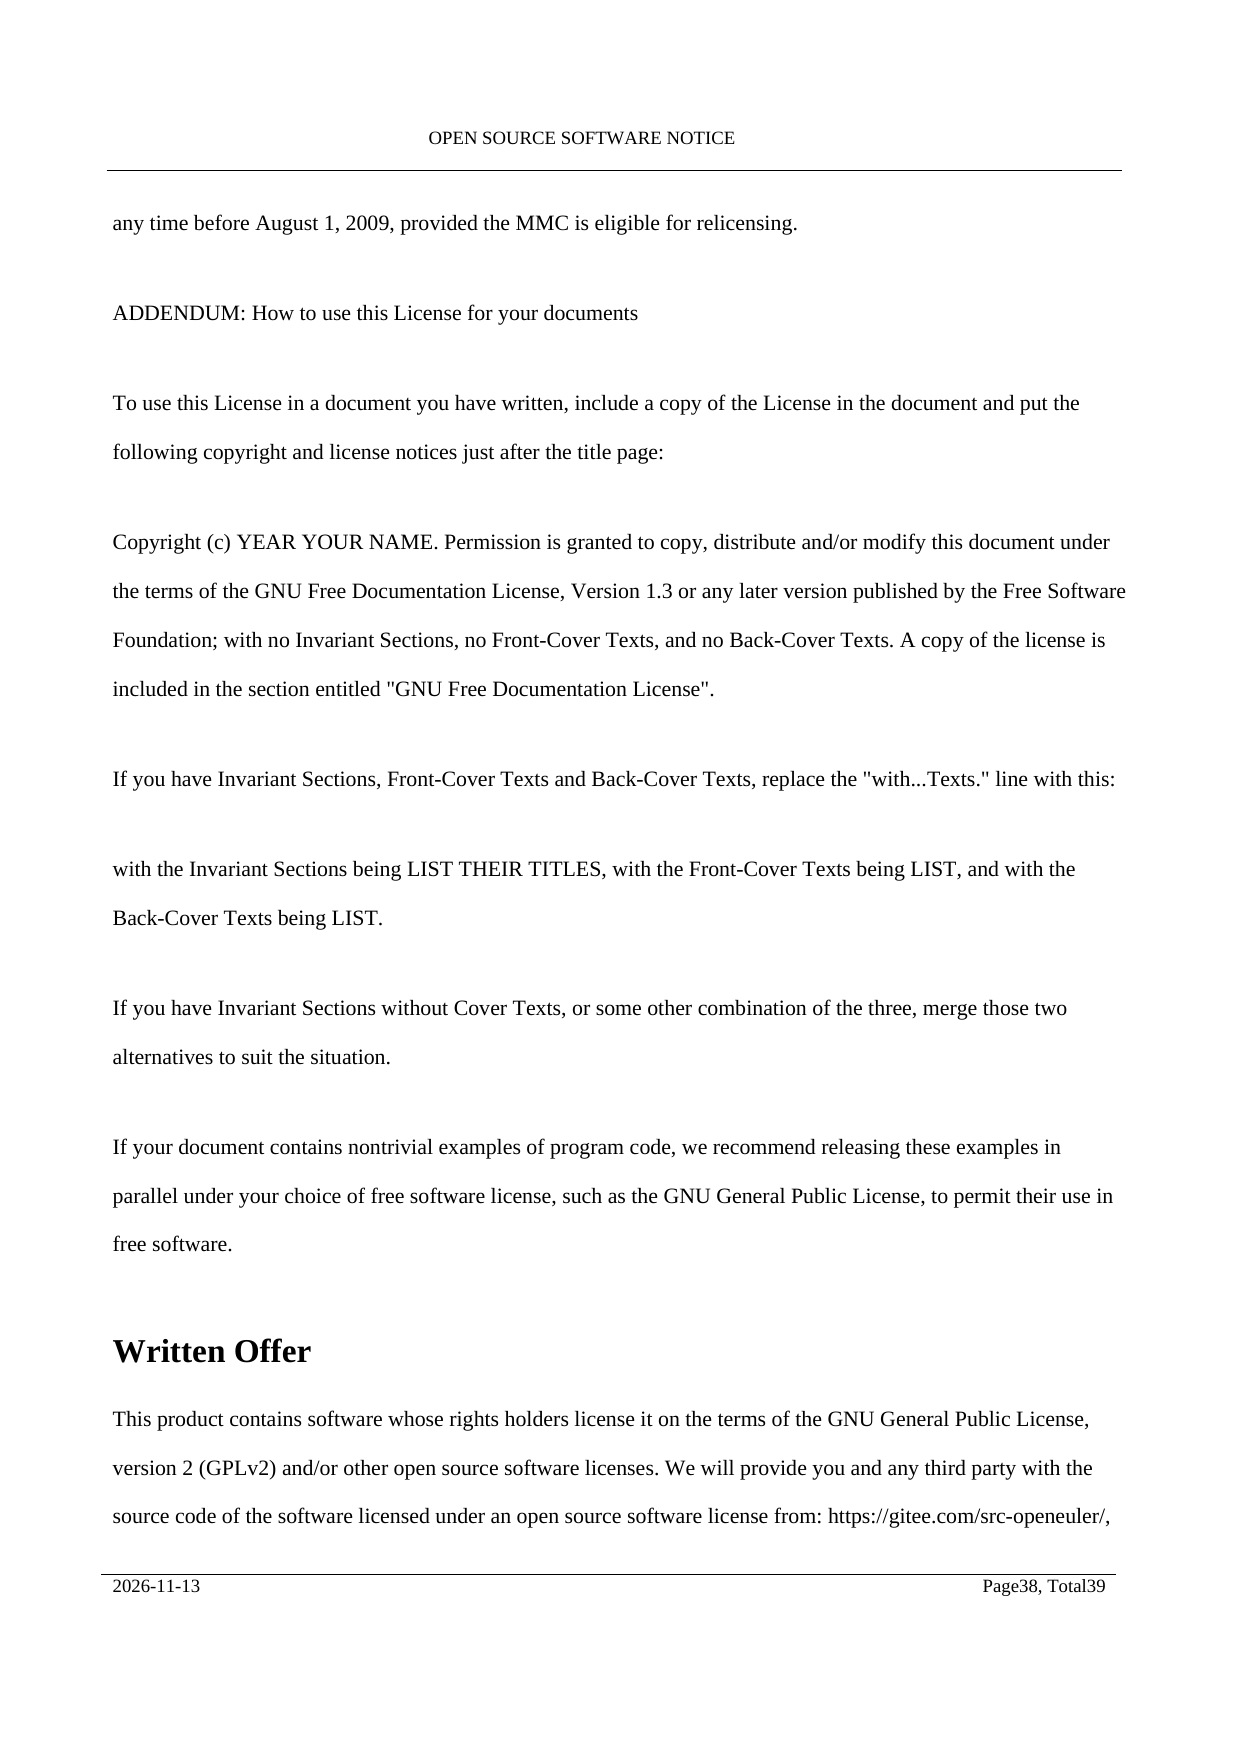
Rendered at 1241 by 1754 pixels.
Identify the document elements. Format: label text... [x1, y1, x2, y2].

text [112, 1402, 1128, 1532]
text ADDENDUM: How to use this License for your documents [112, 297, 1128, 329]
text If your document contains nontrivial examples of program code, we recommend releasing these examples in parallel under your choice of free software license, such as the GNU General Public License, to permit their use in free software. [112, 1130, 1128, 1260]
text If you have Invariant Sections, Front-Cover Texts and Back-Cover Texts, replace the "with...Texts." line with this: [112, 762, 1128, 795]
text Written Offer [112, 1318, 1128, 1383]
text To use this License in a document you have written, include a copy of the License in the document and put the following copyright and license notices just after the title page: [112, 387, 1128, 468]
text Copyright (c) YEAR YOUR NAME. Permission is granted to copy, distribute and/or modify this document under the terms of the GNU Free Documentation License, Version 1.3 or any later version published by the Free Software Foundation; with no Invariant Sections, no Front-Cover Texts, and no Back-Cover Texts. A copy of the license is included in the section entitled "GNU Free Documentation License". [112, 526, 1128, 704]
text If you have Invariant Sections without Cover Texts, or some other combination of the three, merge those two alternatives to suit the situation. [112, 991, 1128, 1073]
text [112, 206, 1128, 239]
text with the Invariant Sections being LIST THEIR TITLES, with the Front-Cover Texts being LIST, and with the Back-Cover Texts being LIST. [112, 852, 1128, 934]
